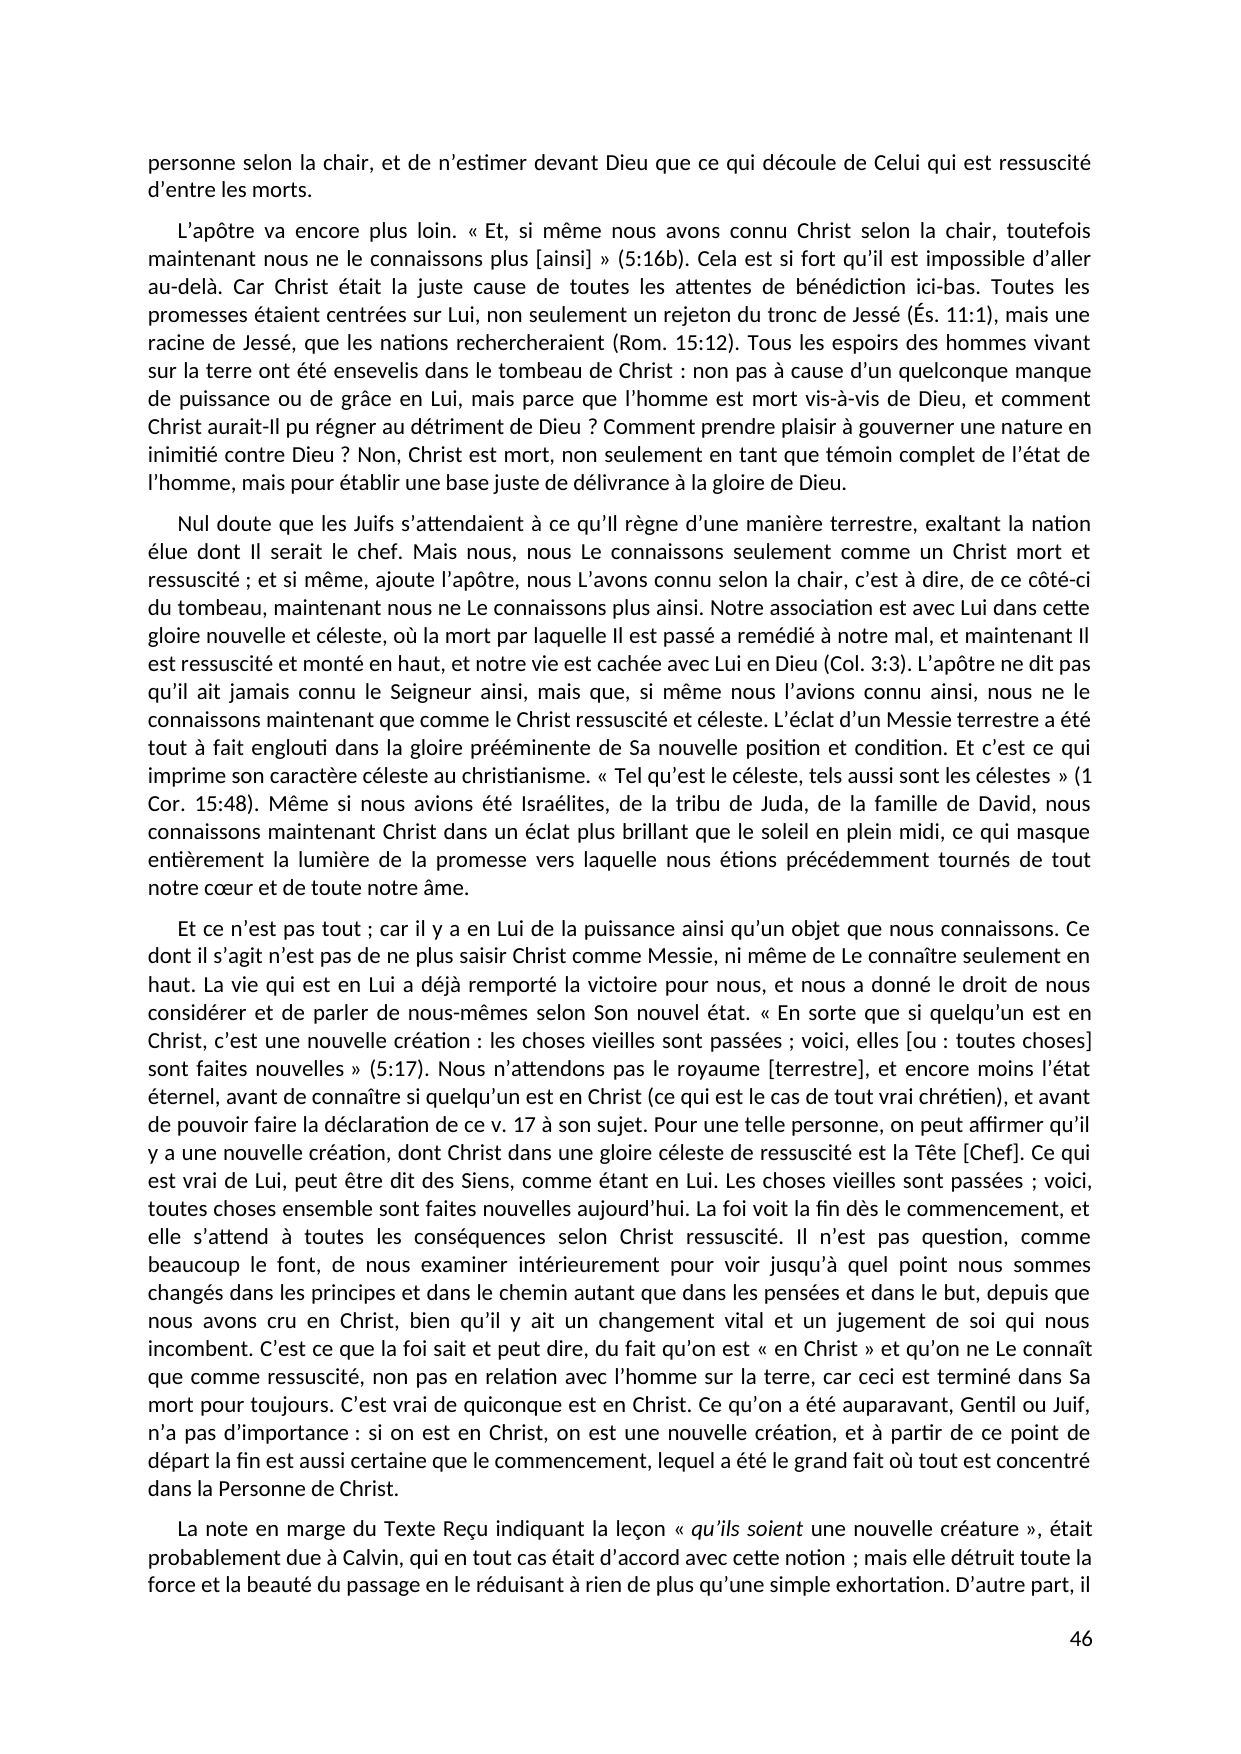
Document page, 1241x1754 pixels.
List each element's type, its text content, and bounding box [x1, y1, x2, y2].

text Et ce n’est pas tout ; car il y a en Lui de la puissance ainsi qu’un objet que nous connaissons. Ce dont il s’agit n’est pas de ne plus saisir Christ comme Messie, ni même de Le connaître seulement en haut. La vie qui est en Lui a déjà remporté la victoire pour nous, et nous a donné le droit de nous considérer et de parler de nous-mêmes selon Son nouvel état. « En sorte que si quelqu’un est en Christ, c’est une nouvelle création : les choses vieilles sont passées ; voici, elles [ou : toutes choses] sont faites nouvelles » (5:17). Nous n’attendons pas le royaume [terrestre], et encore moins l’état éternel, avant de connaître si quelqu’un est en Christ (ce qui est le cas de tout vrai chrétien), et avant de pouvoir faire la déclaration de ce v. 17 à son sujet. Pour une telle personne, on peut affirmer qu’il y a une nouvelle création, dont Christ dans une gloire céleste de ressuscité est la Tête [Chef]. Ce qui est vrai de Lui, peut être dit des Siens, comme étant en Lui. Les choses vieilles sont passées ; voici, toutes choses ensemble sont faites nouvelles aujourd’hui. La foi voit la fin dès le commencement, et elle s’attend à toutes les conséquences selon Christ ressuscité. Il n’est pas question, comme beaucoup le font, de nous examiner intérieurement pour voir jusqu’à quel point nous sommes changés dans les principes et dans le chemin autant que dans les pensées et dans le but, depuis que nous avons cru en Christ, bien qu’il y ait un changement vital et un jugement de soi qui nous incombent. C’est ce que la foi sait et peut dire, du fait qu’on est « en Christ » et qu’on ne Le connaît que comme ressuscité, non pas en relation avec l’homme sur la terre, car ceci est terminé dans Sa mort pour toujours. C’est vrai de quiconque est en Christ. Ce qu’on a été auparavant, Gentil ou Juif, n’a pas d’importance : si on est en Christ, on est une nouvelle création, et à partir de ce point de départ la fin est aussi certaine que le commencement, lequel a été le grand fait où tout est concentré dans la Personne de Christ. [148, 914, 1093, 1502]
text L’apôtre va encore plus loin. « Et, si même nous avons connu Christ selon la chair, toutefois maintenant nous ne le connaissons plus [ainsi] » (5:16b). Cela est si fort qu’il est impossible d’aller au-delà. Car Christ était la juste cause de toutes les attentes de bénédiction ici-bas. Toutes les promesses étaient centrées sur Lui, non seulement un rejeton du tronc de Jessé (És. 11:1), mais une racine de Jessé, que les nations rechercheraient (Rom. 15:12). Tous les espoirs des hommes vivant sur la terre ont été ensevelis dans le tombeau de Christ : non pas à cause d’un quelconque manque de puissance ou de grâce en Lui, mais parce que l’homme est mort vis-à-vis de Dieu, et comment Christ aurait-Il pu régner au détriment de Dieu ? Comment prendre plaisir à gouverner une nature en inimitié contre Dieu ? Non, Christ est mort, non seulement en tant que témoin complet de l’état de l’homme, mais pour établir une base juste de délivrance à la gloire de Dieu. [148, 216, 1093, 496]
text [148, 1514, 1093, 1599]
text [148, 148, 1093, 204]
text Nul doute que les Juifs s’attendaient à ce qu’Il règne d’une manière terrestre, exaltant la nation élue dont Il serait le chef. Mais nous, nous Le connaissons seulement comme un Christ mort et ressuscité ; et si même, ajoute l’apôtre, nous L’avons connu selon la chair, c’est à dire, de ce côté-ci du tombeau, maintenant nous ne Le connaissons plus ainsi. Notre association est avec Lui dans cette gloire nouvelle et céleste, où la mort par laquelle Il est passé a remédié à notre mal, et maintenant Il est ressuscité et monté en haut, et notre vie est cachée avec Lui en Dieu (Col. 3:3). L’apôtre ne dit pas qu’il ait jamais connu le Seigneur ainsi, mais que, si même nous l’avions connu ainsi, nous ne le connaissons maintenant que comme le Christ ressuscité et céleste. L’éclat d’un Messie terrestre a été tout à fait englouti dans la gloire prééminente de Sa nouvelle position et condition. Et c’est ce qui imprime son caractère céleste au christianisme. « Tel qu’est le céleste, tels aussi sont les célestes » (1 Cor. 15:48). Même si nous avions été Israélites, de la tribu de Juda, de la famille de David, nous connaissons maintenant Christ dans un éclat plus brillant que le soleil en plein midi, ce qui masque entièrement la lumière de la promesse vers laquelle nous étions précédemment tournés de tout notre cœur et de toute notre âme. [148, 509, 1093, 901]
